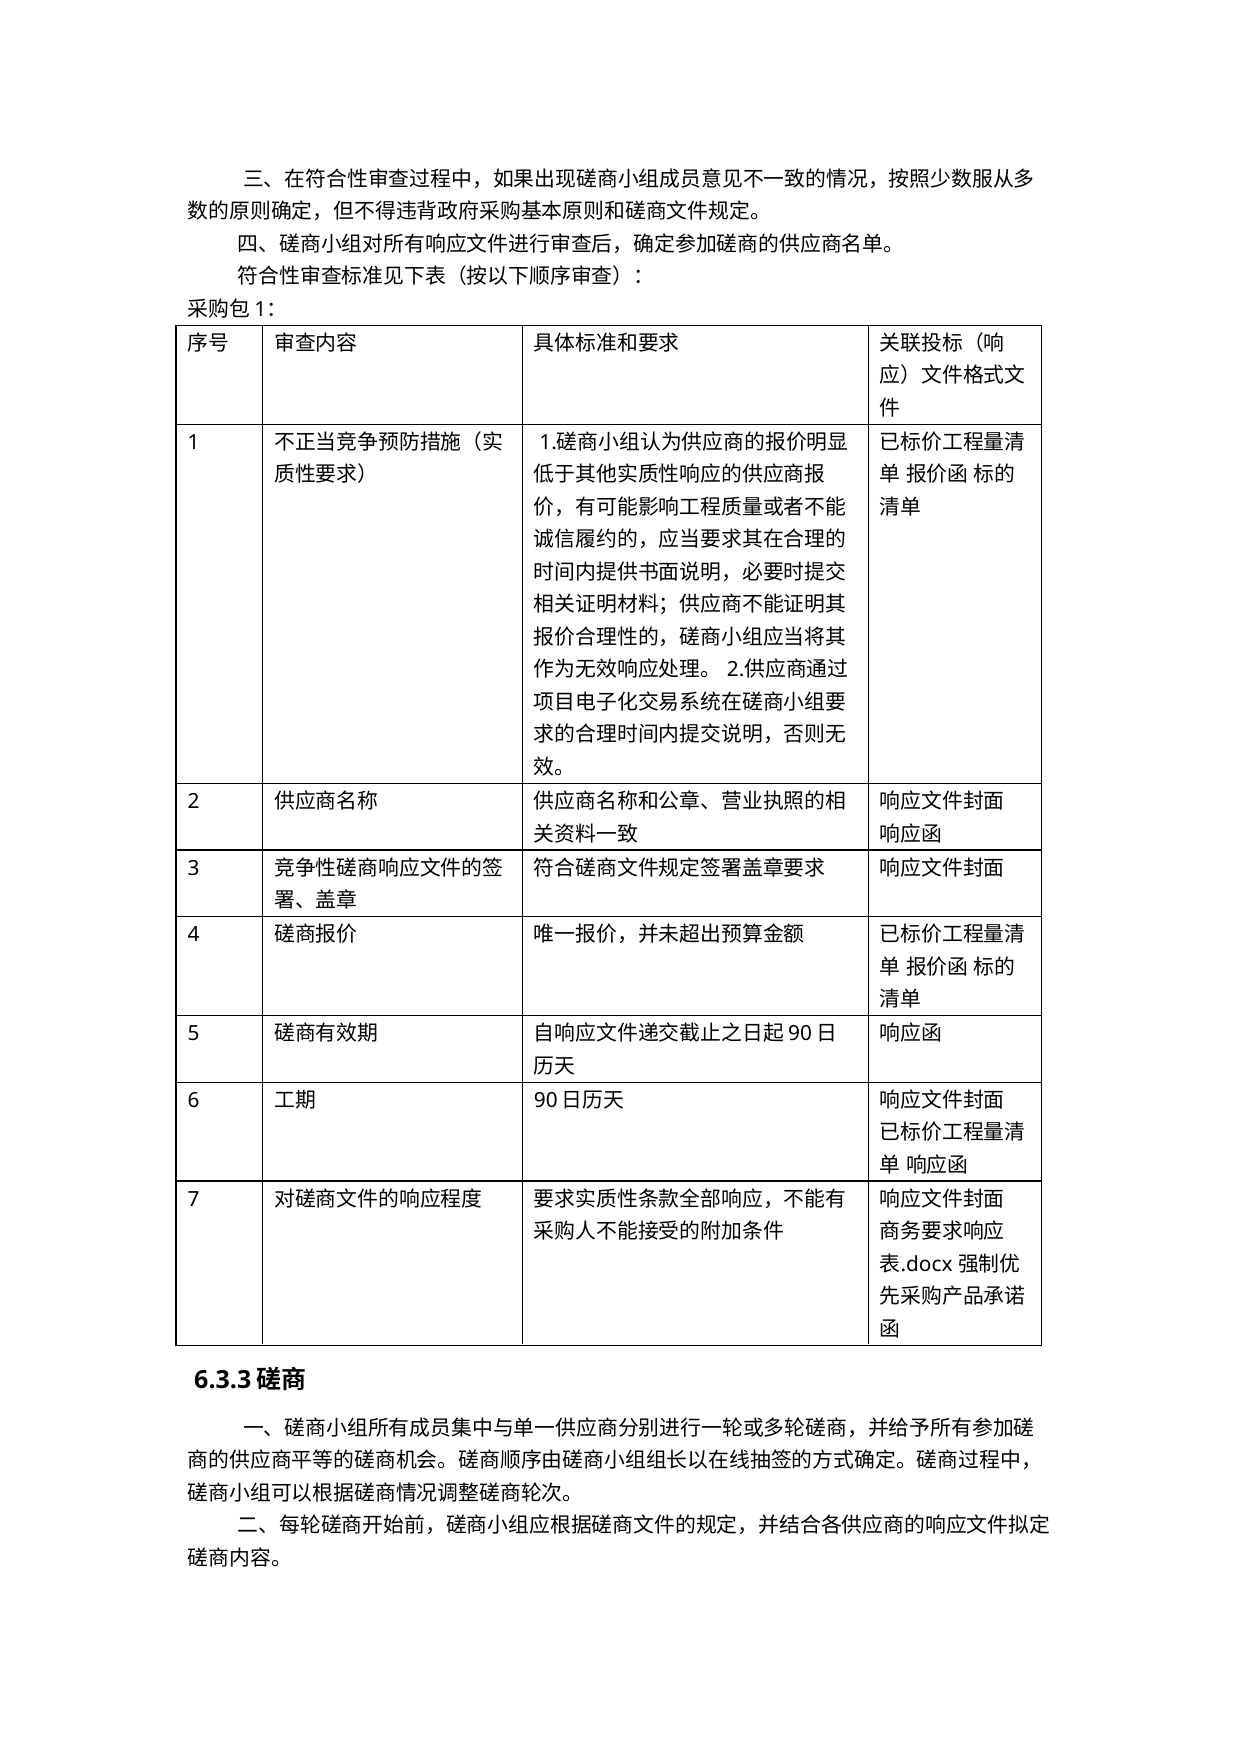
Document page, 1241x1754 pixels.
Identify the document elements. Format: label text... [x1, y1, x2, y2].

table_header 关联投标（响应）文件格式文件 [869, 326, 1041, 423]
table_header 序号 [177, 326, 262, 423]
table_cell 响应文件封面 商务要求响应表.docx 强制优先采购产品承诺函 [869, 1182, 1041, 1344]
text 符合性审查标准见下表（按以下顺序审查）： [187, 259, 1053, 292]
text 四、磋商小组对所有响应文件进行审查后，确定参加磋商的供应商名单。 [187, 227, 1053, 259]
table_cell 对磋商文件的响应程度 [263, 1182, 522, 1344]
text 二、每轮磋商开始前，磋商小组应根据磋商文件的规定，并结合各供应商的响应文件拟定磋商内容。 [187, 1508, 1053, 1573]
table_header 审查内容 [263, 326, 522, 423]
table_cell 2 [177, 784, 262, 849]
table_cell 5 [177, 1016, 262, 1081]
table_cell 6 [177, 1083, 262, 1180]
table_cell 供应商名称和公章、营业执照的相关资料一致 [523, 784, 868, 849]
table_cell 1 [177, 425, 262, 783]
table_cell 竞争性磋商响应文件的签署、盖章 [263, 851, 522, 916]
table_cell 4 [177, 917, 262, 1015]
table_cell 响应文件封面 响应函 [869, 784, 1041, 849]
table_cell 1.磋商小组认为供应商的报价明显低于其他实质性响应的供应商报价，有可能影响工程质量或者不能诚信履约的，应当要求其在合理的时间内提供书面说明，必要时提交相关证明材料；供应商不能证明其报价合理性的，磋商小组应当将其作为无效响应处理。 2.供应商通过项目电子化交易系统在磋商小组要求的合理时间内提交说明，否则无效。 [523, 425, 868, 783]
table_cell 响应函 [869, 1016, 1041, 1081]
table_cell 唯一报价，并未超出预算金额 [523, 917, 868, 1015]
table_header 具体标准和要求 [523, 326, 868, 423]
table_cell 已标价工程量清单 报价函 标的清单 [869, 917, 1041, 1015]
table_cell 7 [177, 1182, 262, 1344]
table_cell 磋商有效期 [263, 1016, 522, 1081]
table_cell 响应文件封面 [869, 851, 1041, 916]
table_cell 工期 [263, 1083, 522, 1180]
table_cell 符合磋商文件规定签署盖章要求 [523, 851, 868, 916]
text 一、磋商小组所有成员集中与单一供应商分别进行一轮或多轮磋商，并给予所有参加磋商的供应商平等的磋商机会。磋商顺序由磋商小组组长以在线抽签的方式确定。磋商过程中，磋商小组可以根据磋商情况调整磋商轮次。 [187, 1411, 1053, 1508]
text 采购包1： [187, 292, 1053, 324]
table_cell 磋商报价 [263, 917, 522, 1015]
text 6.3.3磋商 [187, 1346, 1053, 1411]
table_cell 3 [177, 851, 262, 916]
table_cell 已标价工程量清单 报价函 标的清单 [869, 425, 1041, 783]
table_cell 自响应文件递交截止之日起90日历天 [523, 1016, 868, 1081]
table_cell 要求实质性条款全部响应，不能有采购人不能接受的附加条件 [523, 1182, 868, 1344]
table_cell 供应商名称 [263, 784, 522, 849]
table_cell 响应文件封面 已标价工程量清单 响应函 [869, 1083, 1041, 1180]
table_cell 90日历天 [523, 1083, 868, 1180]
text 三、在符合性审查过程中，如果出现磋商小组成员意见不一致的情况，按照少数服从多数的原则确定，但不得违背政府采购基本原则和磋商文件规定。 [187, 162, 1053, 227]
table_cell 不正当竞争预防措施（实质性要求） [263, 425, 522, 783]
